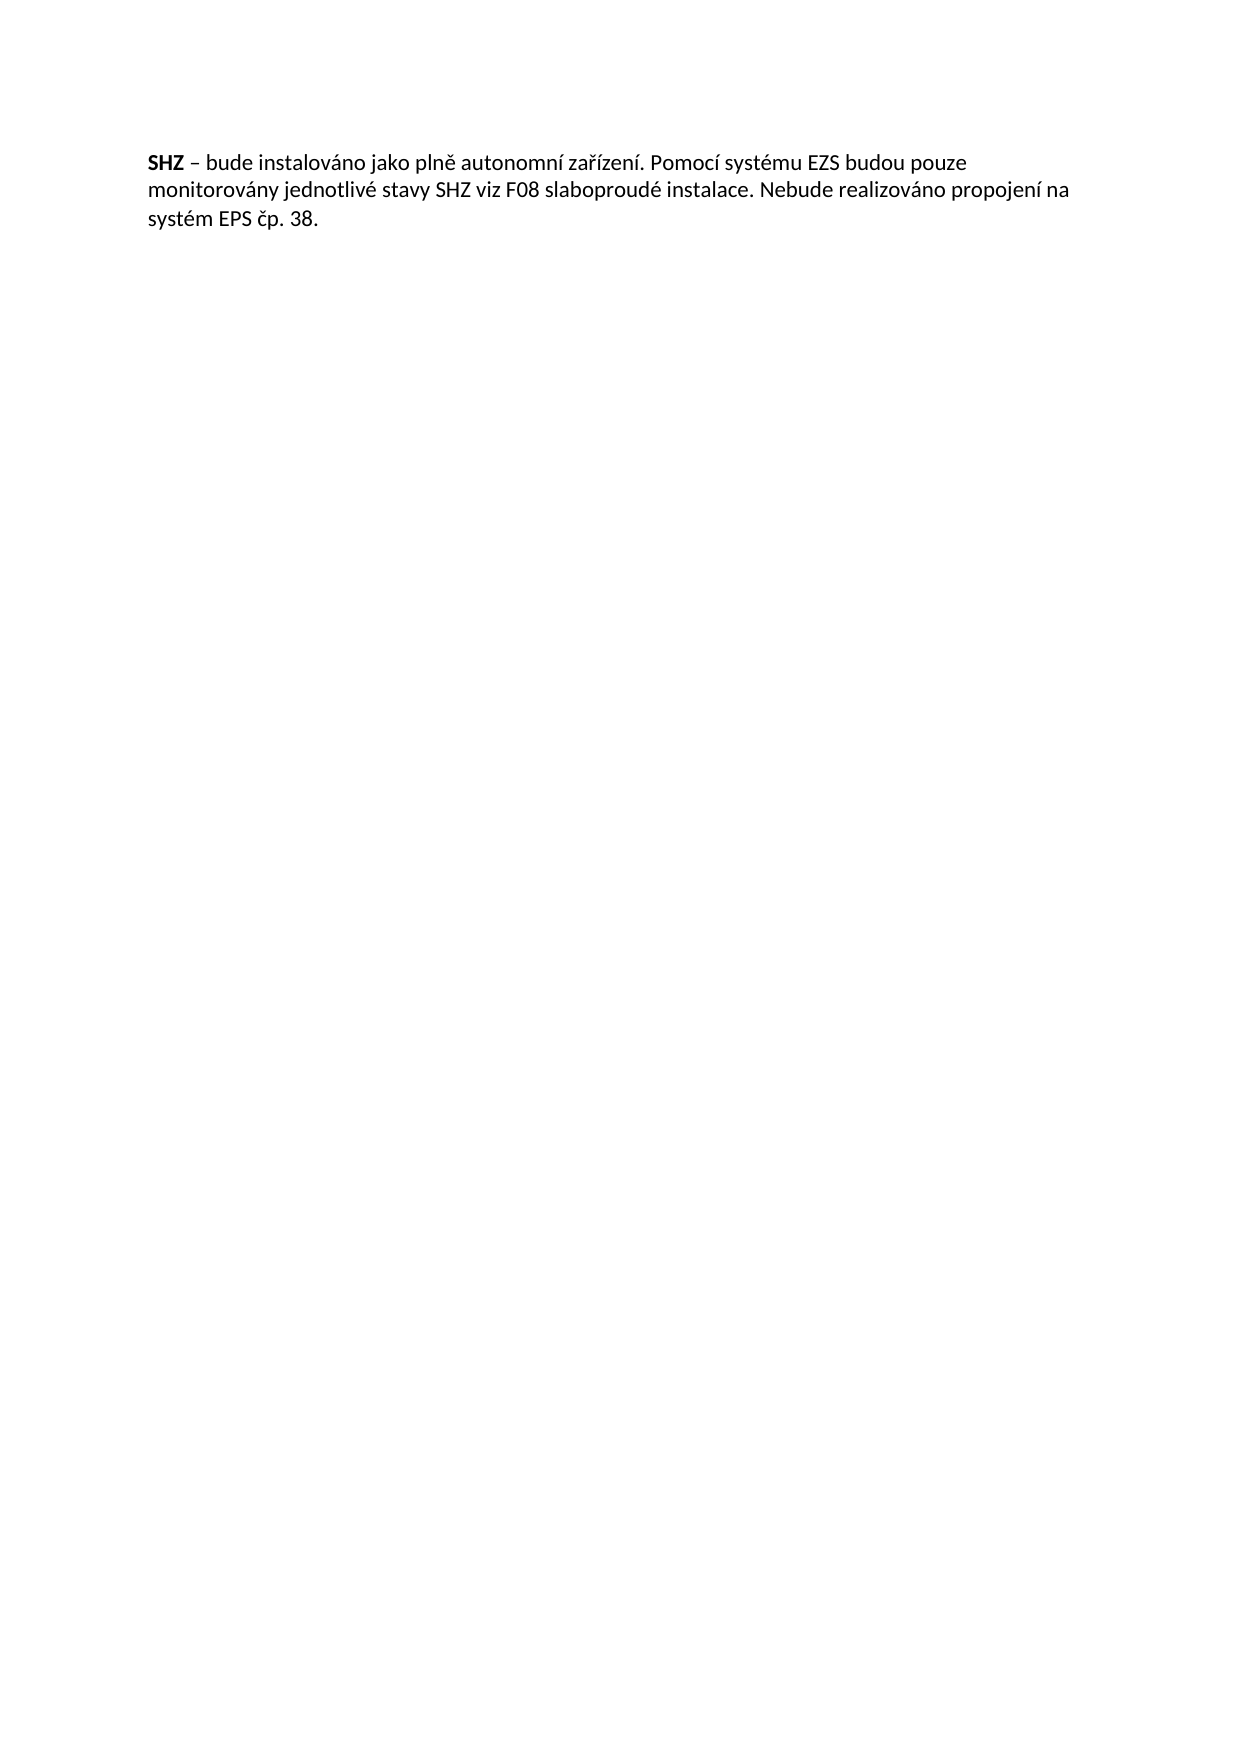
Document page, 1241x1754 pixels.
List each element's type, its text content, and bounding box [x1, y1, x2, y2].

text SHZ – bude instalováno jako plně autonomní zařízení. Pomocí systému EZS budou pouze monitorovány jednotlivé stavy SHZ viz F08 slaboproudé instalace. Nebude realizováno propojení na systém EPS čp. 38. [148, 148, 1093, 232]
